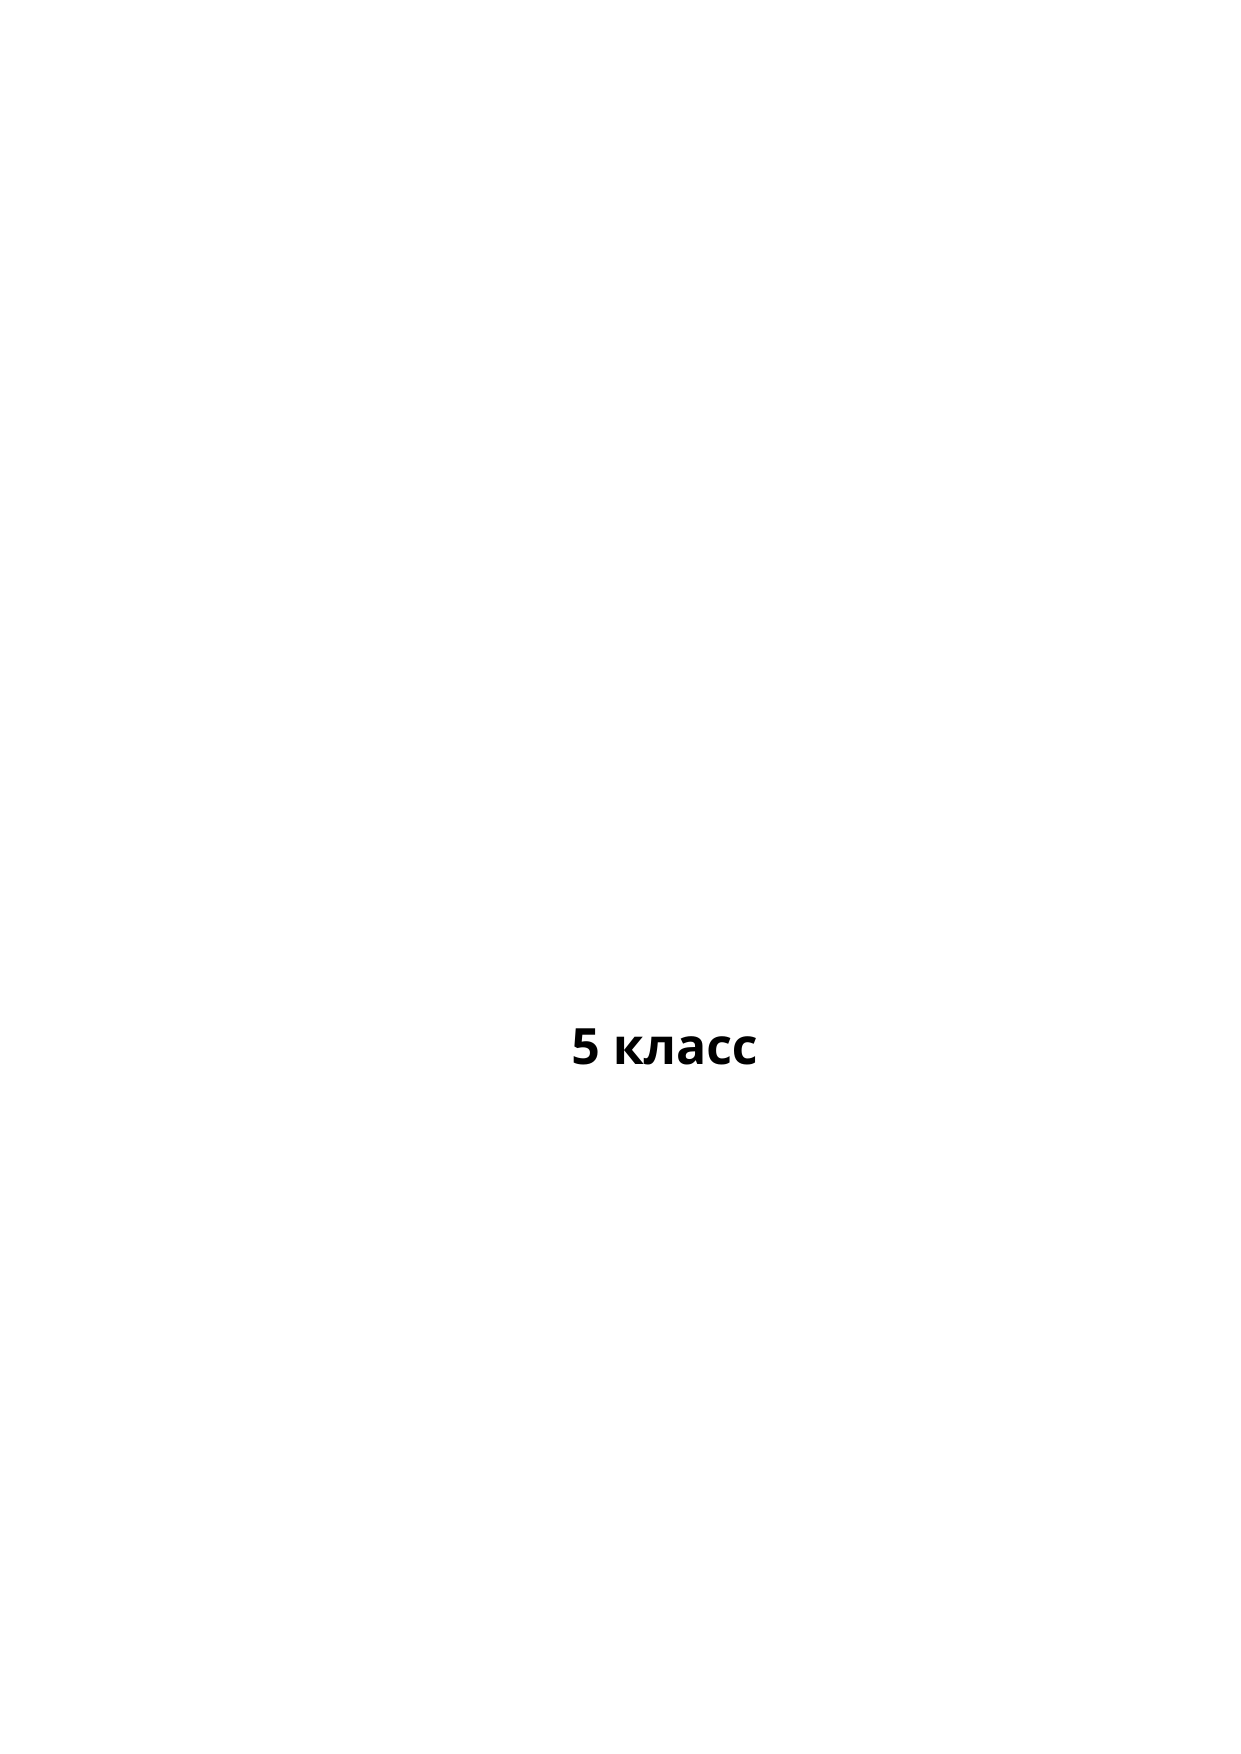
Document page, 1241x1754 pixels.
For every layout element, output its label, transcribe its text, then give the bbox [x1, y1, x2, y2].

text 5 класс [177, 1011, 1152, 1079]
